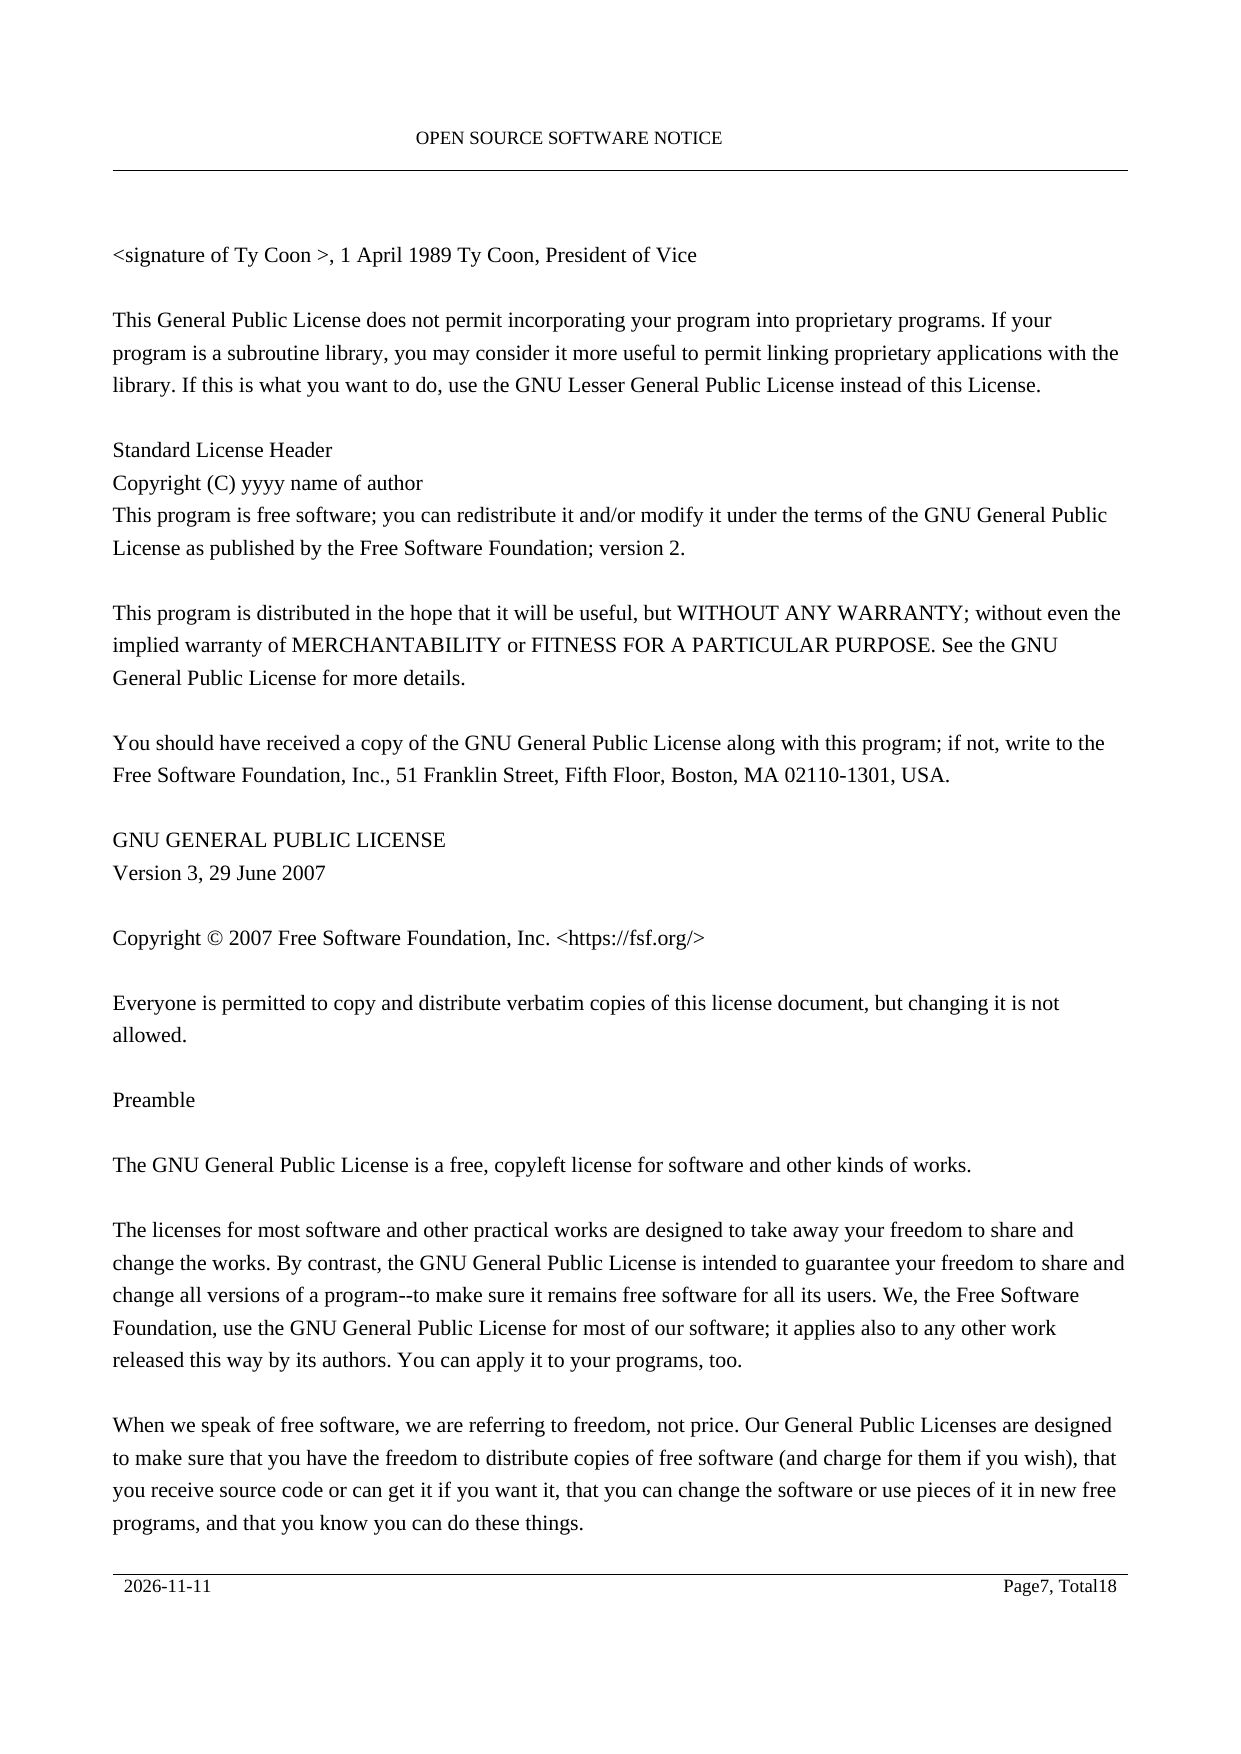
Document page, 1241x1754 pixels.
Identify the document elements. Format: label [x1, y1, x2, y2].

text [112, 206, 1128, 1539]
